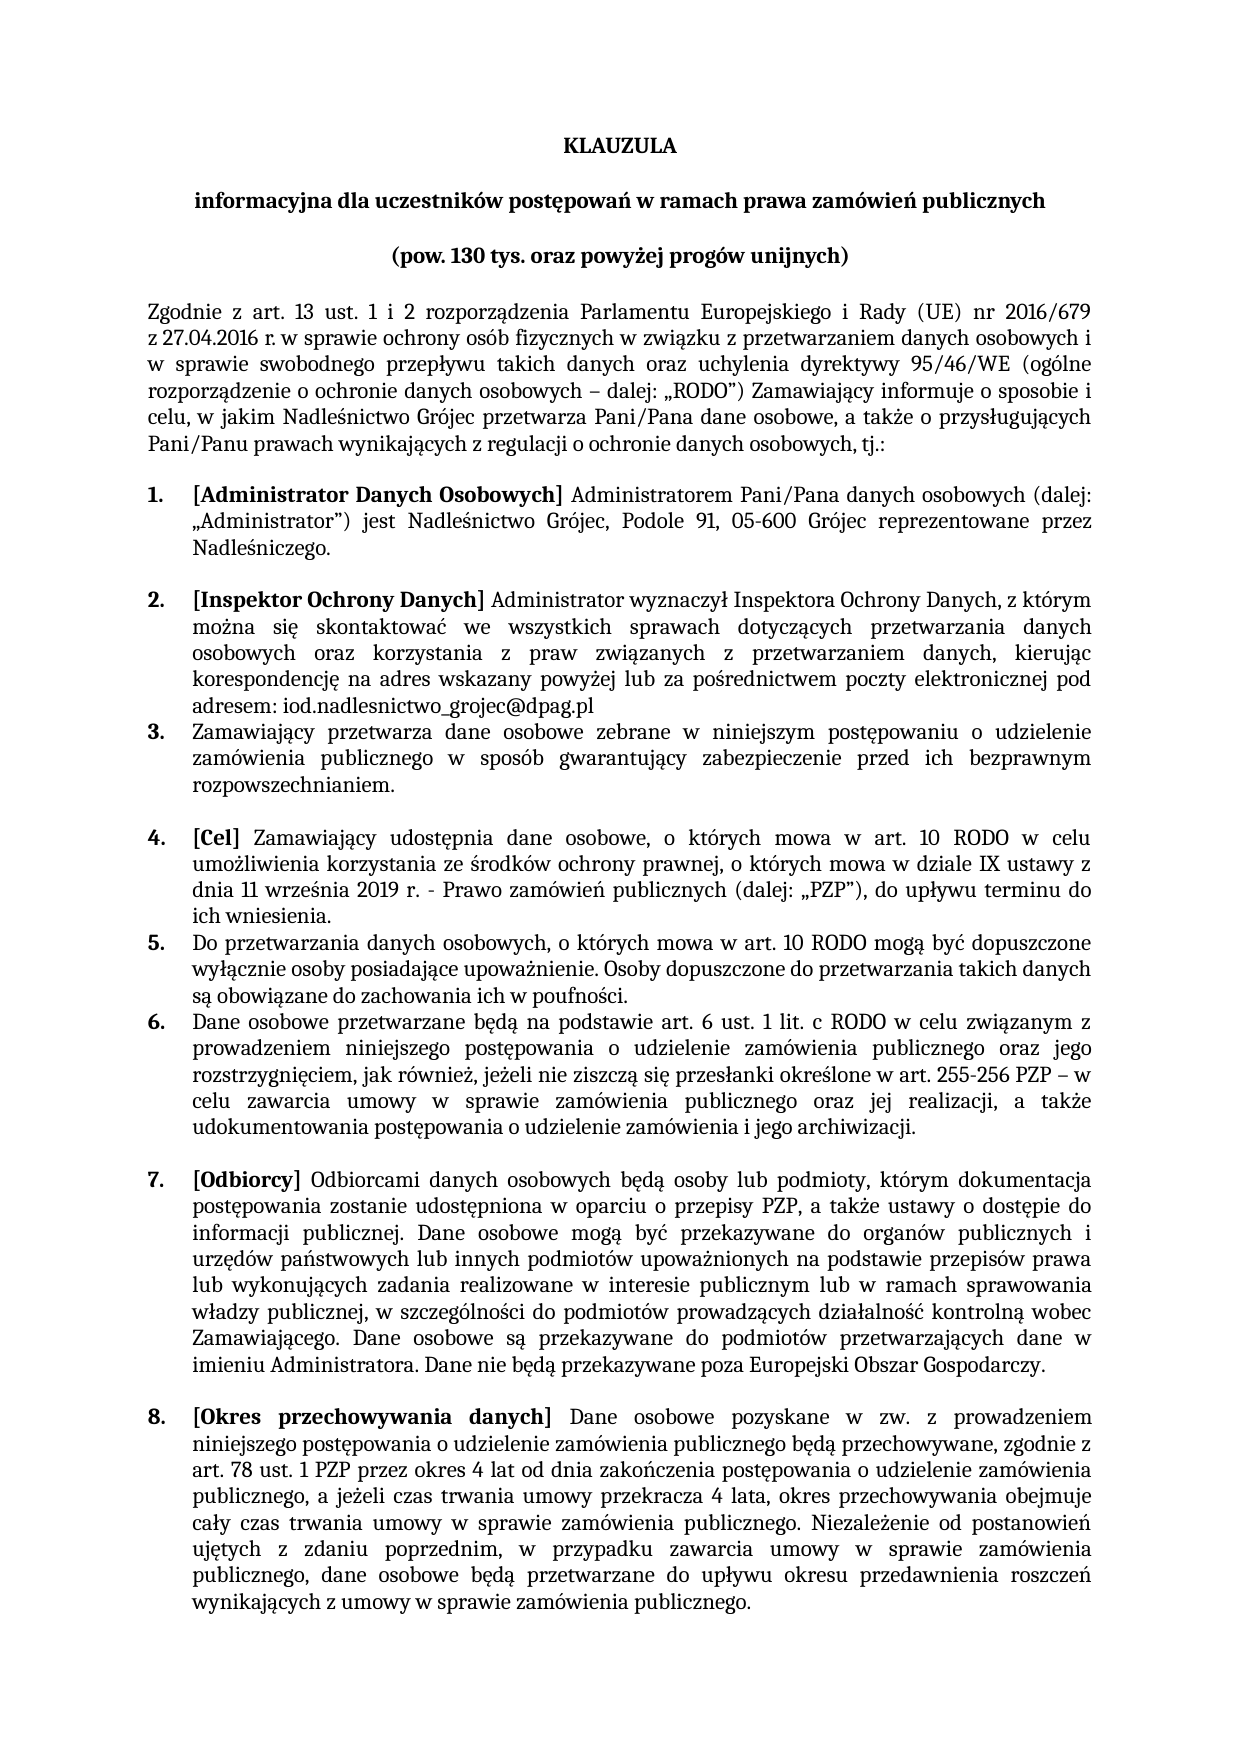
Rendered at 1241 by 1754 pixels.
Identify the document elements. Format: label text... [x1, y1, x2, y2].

list [Okres przechowywania danych] Dane osobowe pozyskane w zw. z prowadzeniem niniejszego postępowania o udzielenie zamówienia publicznego będą przechowywane, zgodnie z art. 78 ust. 1 PZP przez okres 4 lat od dnia zakończenia postępowania o udzielenie zamówienia publicznego, a jeżeli czas trwania umowy przekracza 4 lata, okres przechowywania obejmuje cały czas trwania umowy w sprawie zamówienia publicznego. Niezależenie od postanowień ujętych z zdaniu poprzednim, w przypadku zawarcia umowy w sprawie zamówienia publicznego, dane osobowe będą przetwarzane do upływu okresu przedawnienia roszczeń wynikających z umowy w sprawie zamówienia publicznego. [148, 1404, 1093, 1615]
list Do przetwarzania danych osobowych, o których mowa w art. 10 RODO mogą być dopuszczone wyłącznie osoby posiadające upoważnienie. Osoby dopuszczone do przetwarzania takich danych są obowiązane do zachowania ich w poufności. [148, 930, 1093, 1009]
list Dane osobowe przetwarzane będą na podstawie art. 6 ust. 1 lit. c RODO w celu związanym z prowadzeniem niniejszego postępowania o udzielenie zamówienia publicznego oraz jego rozstrzygnięciem, jak również, jeżeli nie ziszczą się przesłanki określone w art. 255-256 PZP – w celu zawarcia umowy w sprawie zamówienia publicznego oraz jej realizacji, a także udokumentowania postępowania o udzielenie zamówienia i jego archiwizacji. [148, 1009, 1093, 1141]
text informacyjna dla uczestników postępowań w ramach prawa zamówień publicznych [148, 188, 1093, 214]
text KLAUZULA [148, 133, 1093, 159]
text Zgodnie z art. 13 ust. 1 i 2 rozporządzenia Parlamentu Europejskiego i Rady (UE) nr 2016/679 z 27.04.2016 r. w sprawie ochrony osób fizycznych w związku z przetwarzaniem danych osobowych i w sprawie swobodnego przepływu takich danych oraz uchylenia dyrektywy 95/46/WE (ogólne rozporządzenie o ochronie danych osobowych – dalej: „RODO”) Zamawiający informuje o sposobie i celu, w jakim Nadleśnictwo Grójec przetwarza Pani/Pana dane osobowe, a także o przysługujących Pani/Panu prawach wynikających z regulacji o ochronie danych osobowych, tj.: [148, 298, 1093, 457]
list Zamawiający przetwarza dane osobowe zebrane w niniejszym postępowaniu o udzielenie zamówienia publicznego w sposób gwarantujący zabezpieczenie przed ich bezprawnym rozpowszechnianiem. [148, 719, 1093, 798]
list [Administrator Danych Osobowych] Administratorem Pani/Pana danych osobowych (dalej: „Administrator”) jest Nadleśnictwo Grójec, Podole 91, 05-600 Grójec reprezentowane przez Nadleśniczego. [148, 482, 1093, 561]
list [Inspektor Ochrony Danych] Administrator wyznaczył Inspektora Ochrony Danych, z którym można się skontaktować we wszystkich sprawach dotyczących przetwarzania danych osobowych oraz korzystania z praw związanych z przetwarzaniem danych, kierując korespondencję na adres wskazany powyżej lub za pośrednictwem poczty elektronicznej pod adresem: iod.nadlesnictwo_grojec@dpag.pl [148, 587, 1093, 719]
text (pow. 130 tys. oraz powyżej progów unijnych) [148, 243, 1093, 270]
list [Odbiorcy] Odbiorcami danych osobowych będą osoby lub podmioty, którym dokumentacja postępowania zostanie udostępniona w oparciu o przepisy PZP, a także ustawy o dostępie do informacji publicznej. Dane osobowe mogą być przekazywane do organów publicznych i urzędów państwowych lub innych podmiotów upoważnionych na podstawie przepisów prawa lub wykonujących zadania realizowane w interesie publicznym lub w ramach sprawowania władzy publicznej, w szczególności do podmiotów prowadzących działalność kontrolną wobec Zamawiającego. Dane osobowe są przekazywane do podmiotów przetwarzających dane w imieniu Administratora. Dane nie będą przekazywane poza Europejski Obszar Gospodarczy. [148, 1167, 1093, 1378]
list [Cel] Zamawiający udostępnia dane osobowe, o których mowa w art. 10 RODO w celu umożliwienia korzystania ze środków ochrony prawnej, o których mowa w dziale IX ustawy z dnia 11 września 2019 r. - Prawo zamówień publicznych (dalej: „PZP”), do upływu terminu do ich wniesienia. [148, 824, 1093, 930]
